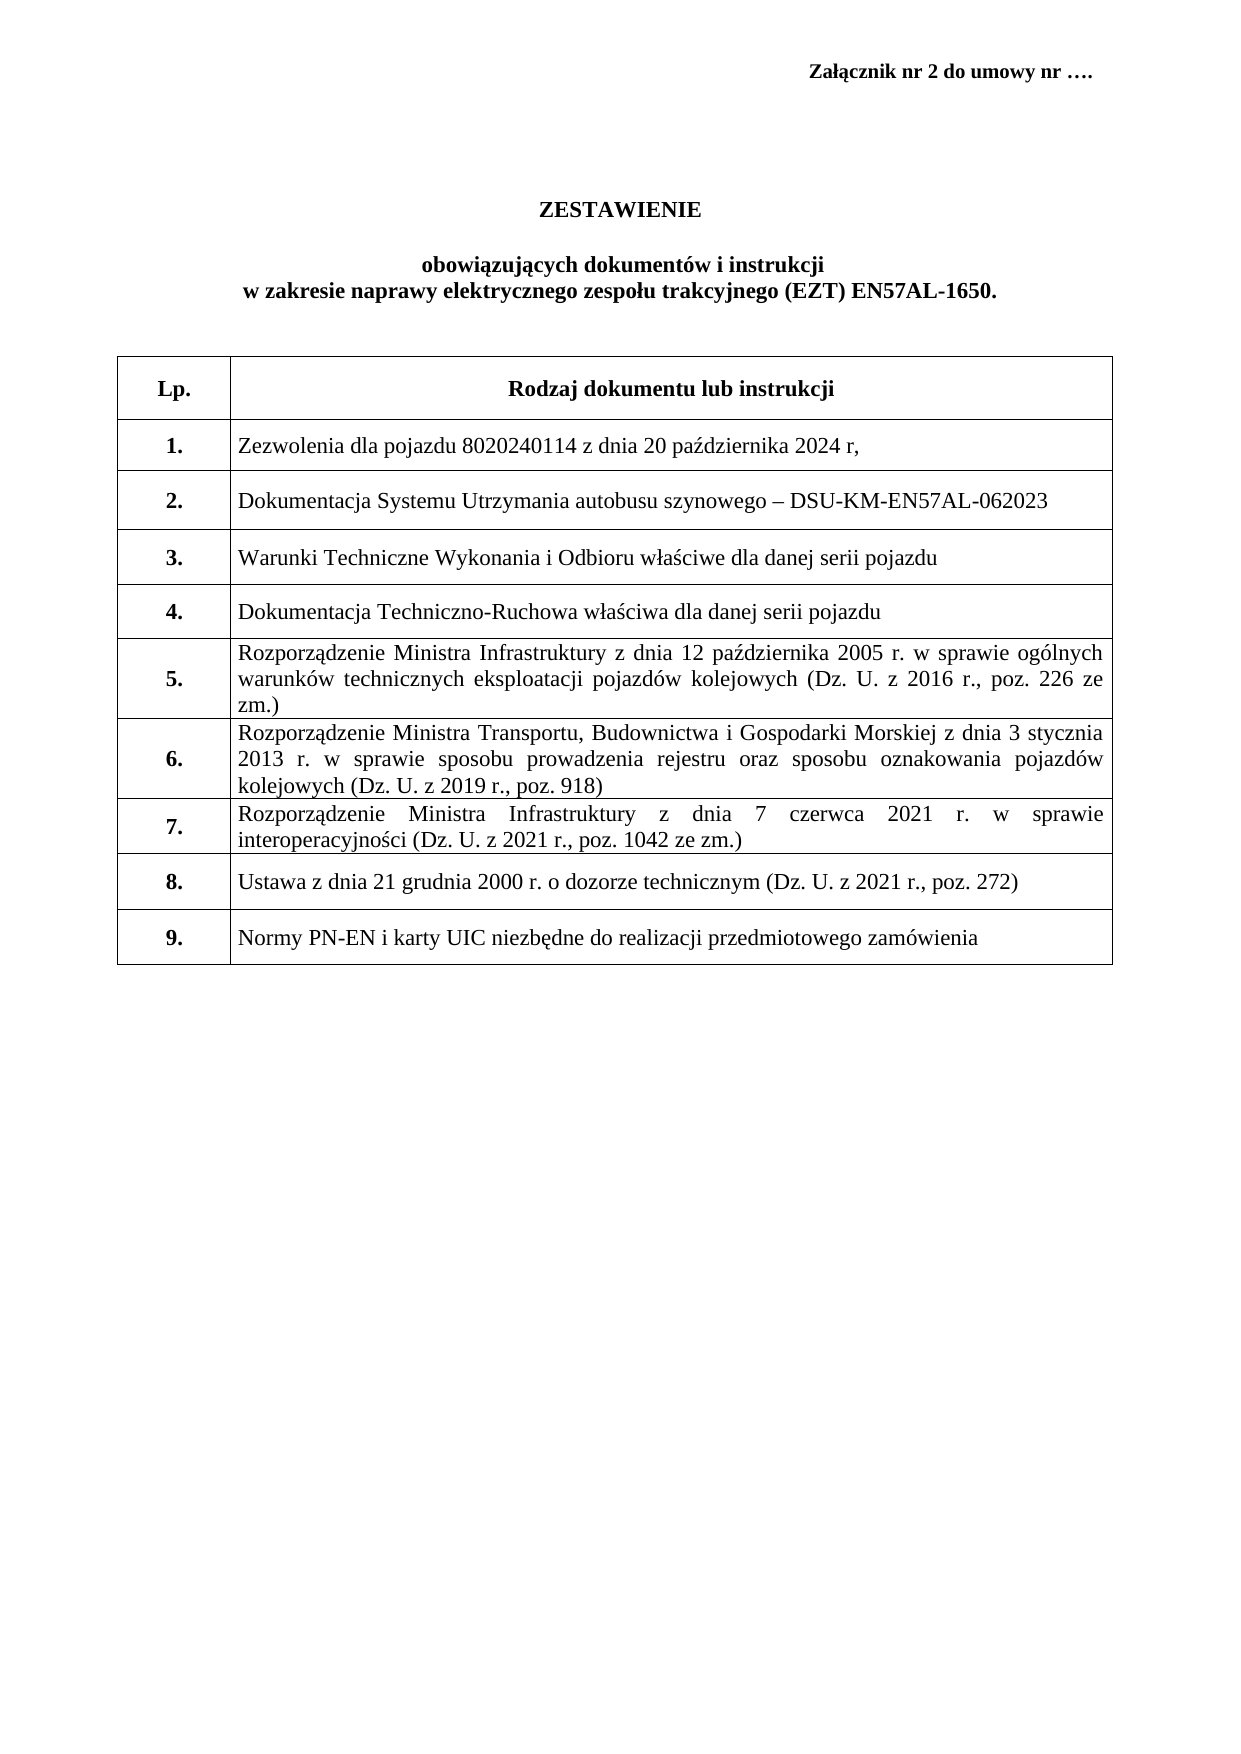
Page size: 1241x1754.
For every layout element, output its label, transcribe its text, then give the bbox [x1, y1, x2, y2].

table_cell Dokumentacja Techniczno-Ruchowa właściwa dla danej serii pojazdu [231, 585, 1112, 638]
table_cell 7. [118, 799, 230, 853]
table_cell Rozporządzenie Ministra Infrastruktury z dnia 12 października 2005 r. w sprawie ogólnych warunków technicznych eksploatacji pojazdów kolejowych (Dz. U. z 2016 r., poz. 226 ze zm.) [231, 639, 1112, 718]
table_cell 4. [118, 585, 230, 638]
table_cell 2. [118, 471, 230, 529]
table_cell Zezwolenia dla pojazdu 8020240114 z dnia 20 października 2024 r, [231, 420, 1112, 470]
table_cell 5. [118, 639, 230, 718]
table_cell Ustawa z dnia 21 grudnia 2000 r. o dozorze technicznym (Dz. U. z 2021 r., poz. 272) [231, 854, 1112, 908]
text obowiązujących dokumentów i instrukcji [148, 251, 1093, 277]
table_header Lp. [118, 357, 230, 419]
table_cell 9. [118, 910, 230, 964]
table_header Rodzaj dokumentu lub instrukcji [231, 357, 1112, 419]
table_cell Warunki Techniczne Wykonania i Odbioru właściwe dla danej serii pojazdu [231, 530, 1112, 583]
table_cell 6. [118, 719, 230, 798]
text ZESTAWIENIE [148, 196, 1093, 222]
table_cell Dokumentacja Systemu Utrzymania autobusu szynowego – DSU-KM-EN57AL-062023 [231, 471, 1112, 529]
text w zakresie naprawy elektrycznego zespołu trakcyjnego (EZT) EN57AL-1650. [148, 277, 1093, 303]
table_cell Rozporządzenie Ministra Transportu, Budownictwa i Gospodarki Morskiej z dnia 3 stycznia 2013 r. w sprawie sposobu prowadzenia rejestru oraz sposobu oznakowania pojazdów kolejowych (Dz. U. z 2019 r., poz. 918) [231, 719, 1112, 798]
table_cell Rozporządzenie Ministra Infrastruktury z dnia 7 czerwca 2021 r. w sprawie interoperacyjności (Dz. U. z 2021 r., poz. 1042 ze zm.) [231, 799, 1112, 853]
table_cell Normy PN-EN i karty UIC niezbędne do realizacji przedmiotowego zamówienia [231, 910, 1112, 964]
table_cell 1. [118, 420, 230, 470]
table_cell 8. [118, 854, 230, 908]
table_cell 3. [118, 530, 230, 583]
